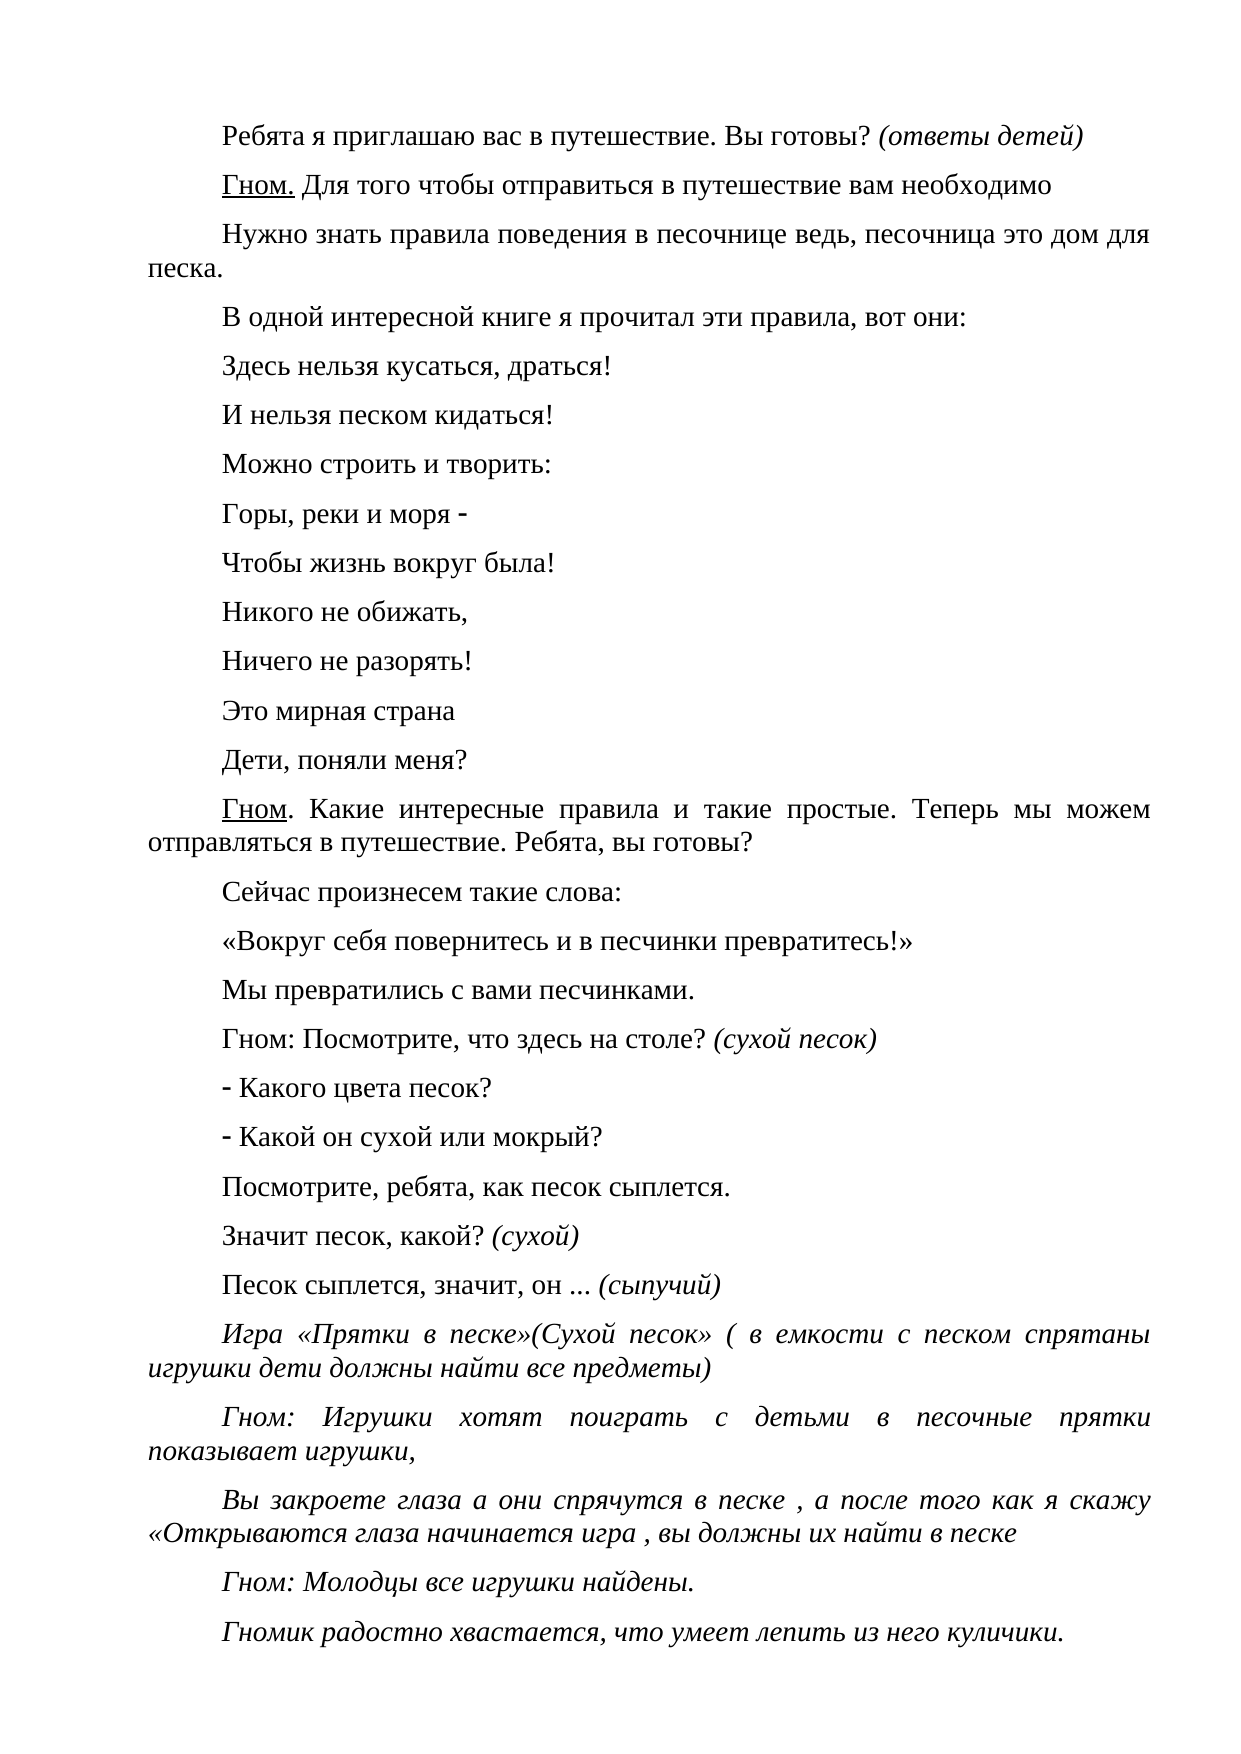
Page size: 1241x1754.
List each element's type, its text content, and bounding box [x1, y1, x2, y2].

text Гномик радостно хвастается, что умеет лепить из него куличики. [148, 1614, 1152, 1647]
text Какого цвета песок? [148, 1070, 1152, 1104]
text Гном. Для того чтобы отправиться в путешествие вам необходимо [148, 167, 1152, 201]
text Чтобы жизнь вокруг была! [148, 545, 1152, 579]
text Никого не обижать, [148, 594, 1152, 628]
text Здесь нельзя кусаться, драться! [148, 348, 1152, 382]
text Мы превратились с вами песчинками. [148, 972, 1152, 1006]
text И нельзя песком кидаться! [148, 397, 1152, 431]
text Сейчас произнесем такие слова: [148, 874, 1152, 907]
text Гном: Игрушки хотят поиграть с детьми в песочные прятки показывает игрушки, [148, 1399, 1152, 1466]
text Игра «Прятки в песке»(Сухой песок» ( в емкости с песком спрятаны игрушки дети должны найти все предметы) [148, 1316, 1152, 1383]
text Гном: Молодцы все игрушки найдены. [148, 1564, 1152, 1598]
text Нужно знать правила поведения в песочнице ведь, песочница это дом для песка. [148, 216, 1152, 283]
text Ребята я приглашаю вас в путешествие. Вы готовы? (ответы детей) [148, 118, 1152, 152]
text Какой он сухой или мокрый? [148, 1119, 1152, 1153]
text Песок сыплется, значит, он ... (сыпучий) [148, 1267, 1152, 1301]
text Вы закроете глаза а они спрячутся в песке , а после того как я скажу «Открываются глаза начинается игра , вы должны их найти в песке [148, 1482, 1152, 1549]
text Можно строить и творить: [148, 447, 1152, 480]
text Значит песок, какой? (сухой) [148, 1218, 1152, 1252]
text «Вокруг себя повернитесь и в песчинки превратитесь!» [148, 923, 1152, 956]
text Горы, реки и моря [148, 496, 1152, 529]
text В одной интересной книге я прочитал эти правила, вот они: [148, 299, 1152, 333]
text Посмотрите, ребята, как песок сыплется. [148, 1169, 1152, 1202]
text Это мирная страна [148, 693, 1152, 726]
text Гном. Какие интересные правила и такие простые. Теперь мы можем отправляться в путешествие. Ребята, вы готовы? [148, 791, 1152, 858]
text Дети, поняли меня? [148, 742, 1152, 775]
text Ничего не разорять! [148, 643, 1152, 677]
text Гном: Посмотрите, что здесь на столе? (сухой песок) [148, 1021, 1152, 1055]
